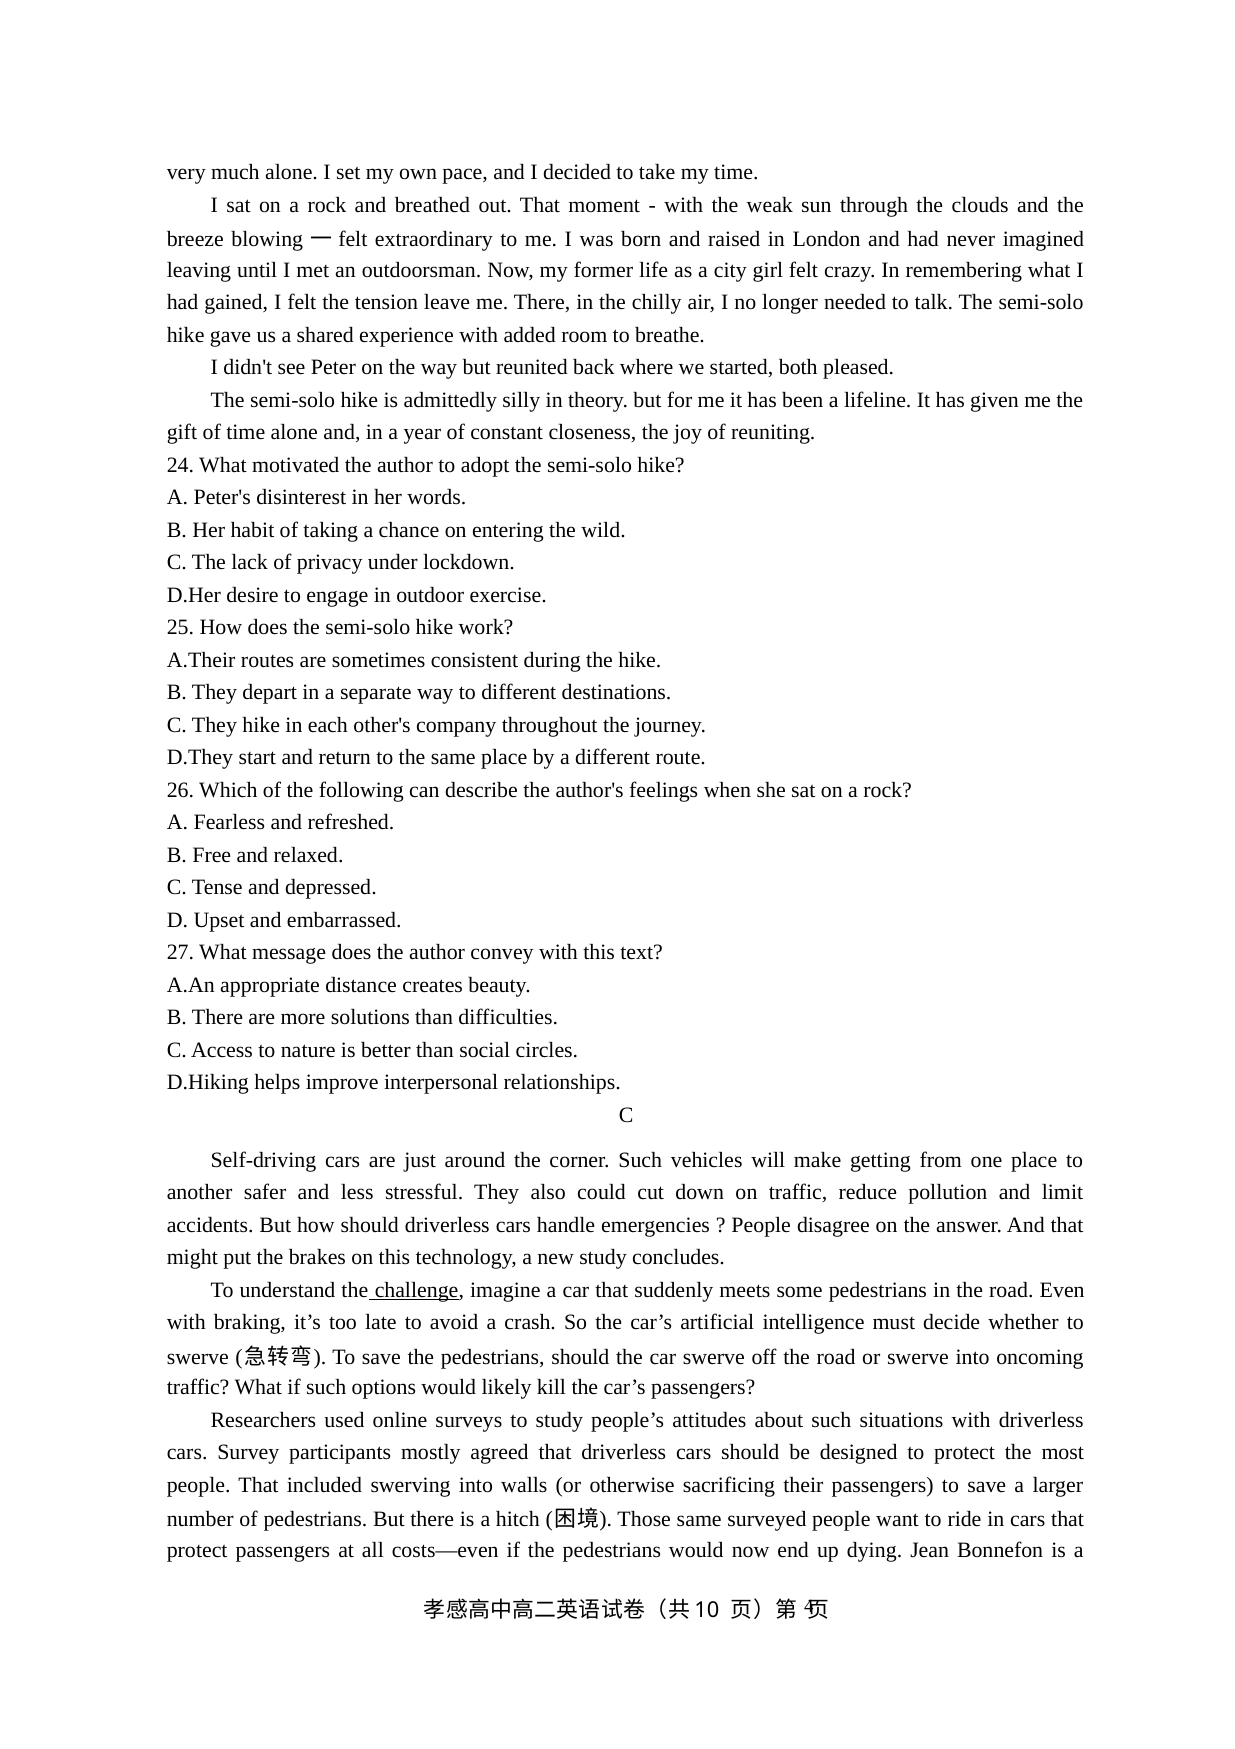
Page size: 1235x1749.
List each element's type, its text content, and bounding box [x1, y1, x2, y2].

text B. Her habit of taking a chance on entering the wild. [167, 513, 1085, 546]
text A.Their routes are sometimes consistent during the hike. [167, 643, 1085, 676]
text D.Her desire to engage in outdoor exercise. [167, 578, 1085, 611]
text I sat on a rock and breathed out. That moment - with the weak sun through the clouds and the breeze blowing一felt extraordinary to me. I was born and raised in London and had never imagined leaving until I met an outdoorsman. Now, my former life as a city girl felt crazy. In remembering what I had gained, I felt the tension leave me. There, in the chilly air, I no longer needed to talk. The semi-solo hike gave us a shared experience with added room to breathe. [167, 188, 1085, 351]
text 27. What message does the author convey with this text? [167, 936, 1085, 968]
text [167, 1403, 1085, 1566]
text A.An appropriate distance creates beauty. [167, 968, 1085, 1001]
text 26. Which of the following can describe the author's feelings when she sat on a rock? [167, 773, 1085, 806]
text I didn't see Peter on the way but reunited back where we started, both pleased. [167, 351, 1085, 383]
text C. They hike in each other's company throughout the journey. [167, 708, 1085, 741]
text D. Upset and embarrassed. [167, 903, 1085, 936]
text The semi-solo hike is admittedly silly in theory. but for me it has been a lifeline. It has given me the gift of time alone and, in a year of constant closeness, the joy of reuniting. [167, 383, 1085, 448]
text C. Access to nature is better than social circles. [167, 1033, 1085, 1066]
text D.They start and return to the same place by a different route. [167, 741, 1085, 773]
text C. Tense and depressed. [167, 871, 1085, 903]
text To understand the challenge, imagine a car that suddenly meets some pedestrians in the road. Even with braking, it’s too late to avoid a crash. So the car’s artificial intelligence must decide whether to swerve (急转弯). To save the pedestrians, should the car swerve off the road or swerve into oncoming traffic? What if such options would likely kill the car’s passengers? [167, 1273, 1085, 1403]
text B. There are more solutions than difficulties. [167, 1001, 1085, 1033]
text B. Free and relaxed. [167, 838, 1085, 871]
text A. Fearless and refreshed. [167, 806, 1085, 838]
text A. Peter's disinterest in her words. [167, 481, 1085, 513]
text 25. How does the semi-solo hike work? [167, 611, 1085, 643]
text 24. What motivated the author to adopt the semi-solo hike? [167, 448, 1085, 481]
text C. The lack of privacy under lockdown. [167, 546, 1085, 578]
text B. They depart in a separate way to different destinations. [167, 676, 1085, 708]
text Self-driving cars are just around the corner. Such vehicles will make getting from one place to another safer and less stressful. They also could cut down on traffic, reduce pollution and limit accidents. But how should driverless cars handle emergencies ? People disagree on the answer. And that might put the brakes on this technology, a new study concludes. [167, 1143, 1085, 1273]
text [167, 156, 1085, 188]
text D.Hiking helps improve interpersonal relationships. [167, 1066, 1085, 1098]
text C [167, 1098, 1085, 1131]
